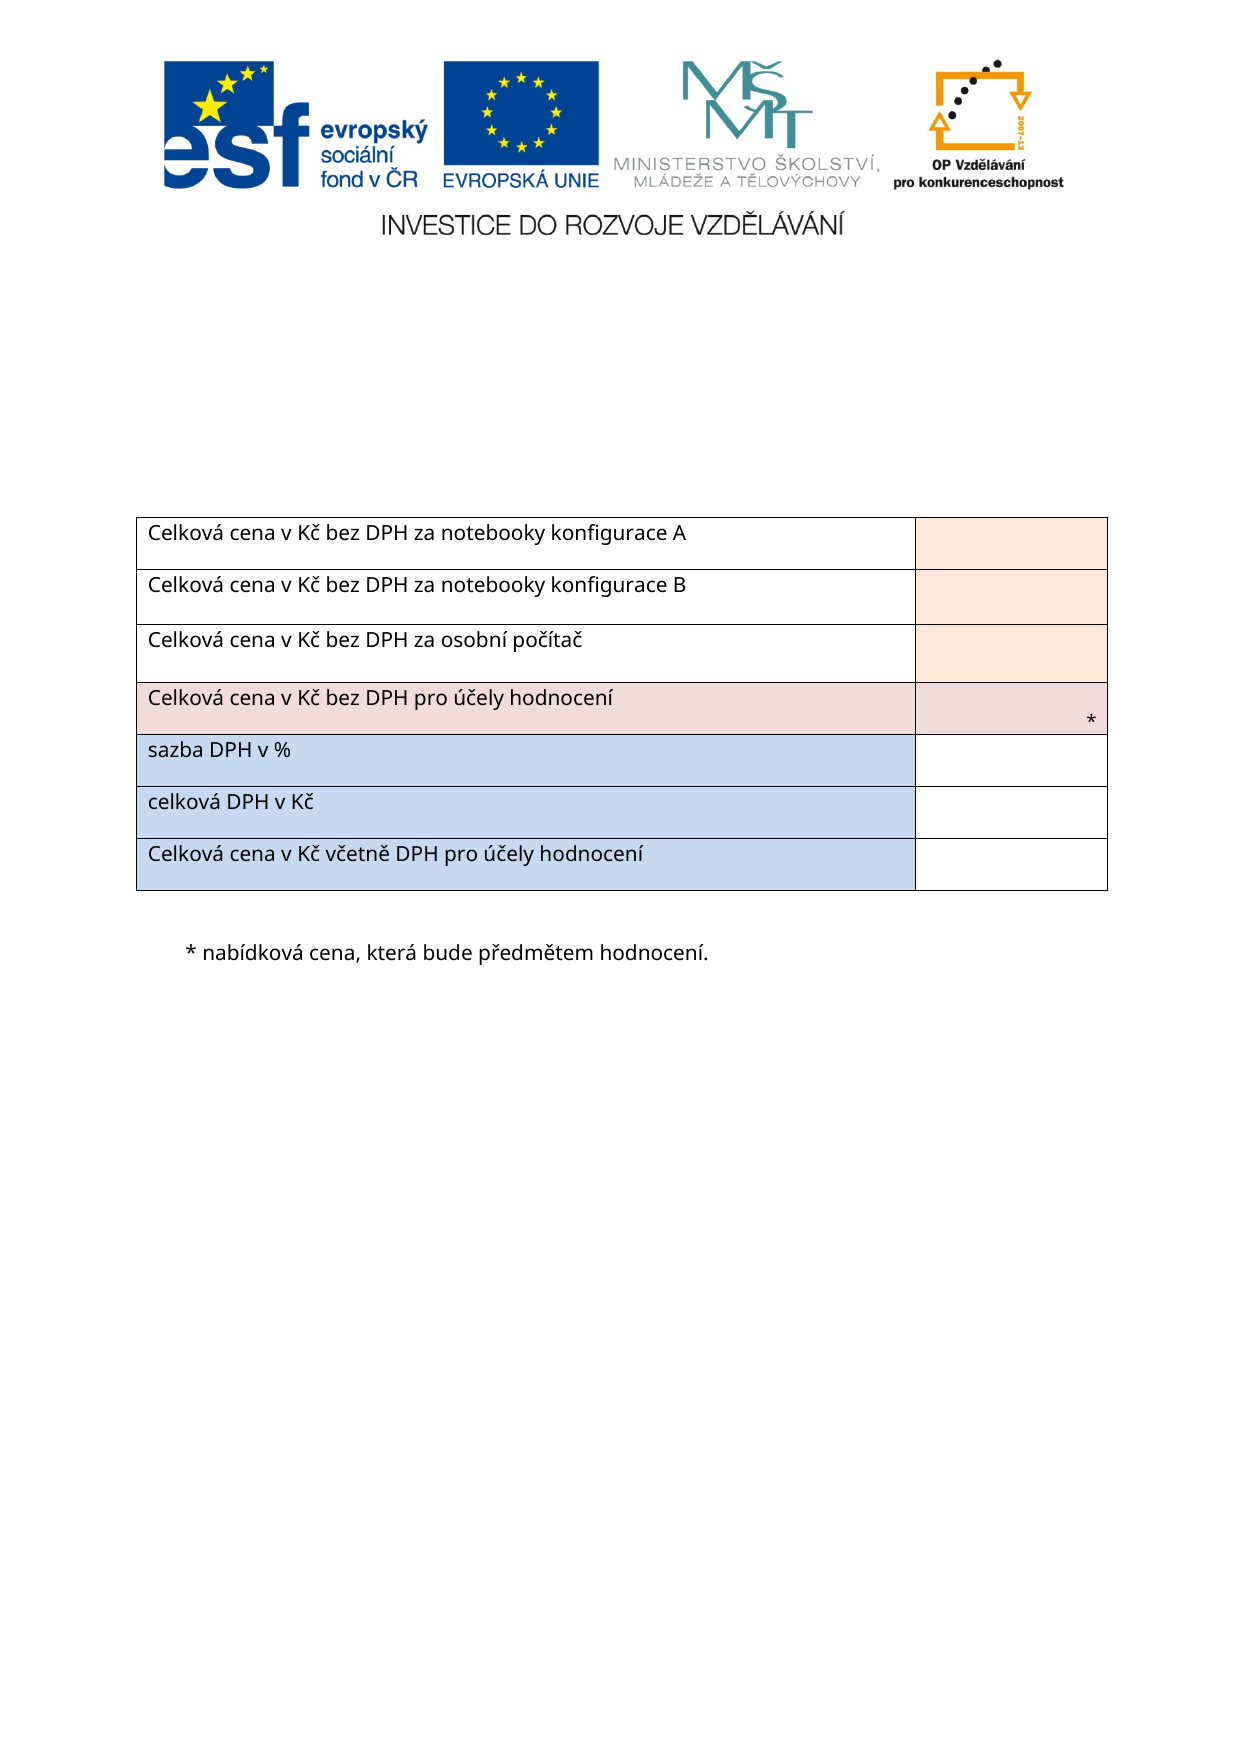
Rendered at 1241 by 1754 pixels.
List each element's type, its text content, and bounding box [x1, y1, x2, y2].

table_header [916, 518, 1107, 569]
table_cell [916, 735, 1107, 786]
text * nabídková cena, která bude předmětem hodnocení. [185, 929, 1093, 966]
table_cell Celková cena v Kč včetně DPH pro účely hodnocení [137, 839, 915, 890]
table_cell * [916, 683, 1107, 734]
table_cell [916, 787, 1107, 838]
table_cell Celková cena v Kč bez DPH za notebooky konfigurace B [137, 570, 915, 624]
table_header Celková cena v Kč bez DPH za notebooky konfigurace A [137, 518, 915, 569]
picture [116, 20, 1125, 267]
table_cell celková DPH v Kč [137, 787, 915, 838]
table_cell [916, 570, 1107, 624]
table_cell Celková cena v Kč bez DPH pro účely hodnocení [137, 683, 915, 734]
table_cell [916, 839, 1107, 890]
table_cell Celková cena v Kč bez DPH za osobní počítač [137, 625, 915, 682]
table_cell sazba DPH v % [137, 735, 915, 786]
table_cell [916, 625, 1107, 682]
